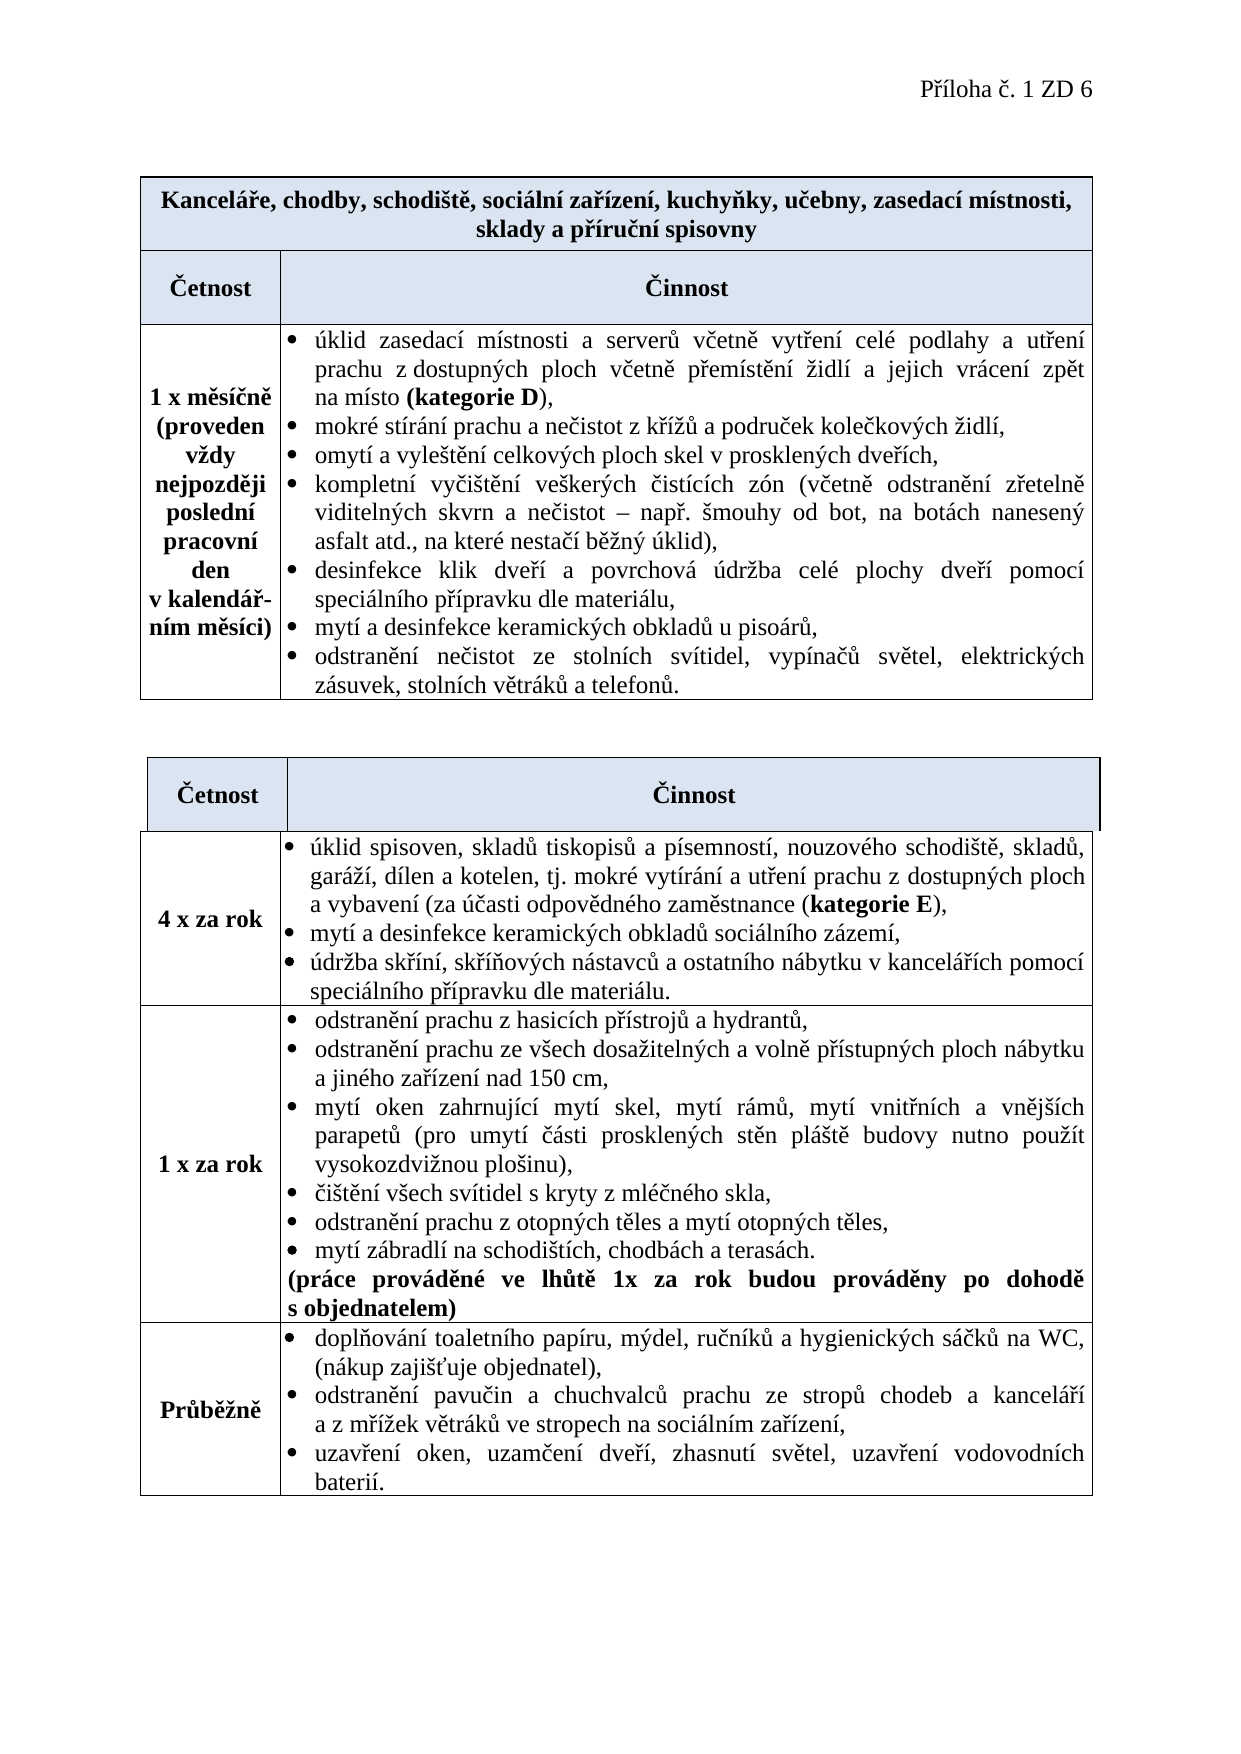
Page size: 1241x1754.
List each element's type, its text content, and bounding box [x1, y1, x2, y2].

table_cell Četnost [141, 251, 280, 324]
table_cell 1 x měsíčně (proveden vždy nejpozději poslední pracovní den v kalendář-ním měsíci) [141, 325, 280, 699]
table_header Činnost [288, 758, 1099, 831]
table_cell 1 x za rok [141, 1006, 280, 1322]
table_header Kanceláře, chodby, schodiště, sociální zařízení, kuchyňky, učebny, zasedací místnosti, sklady a příruční spisovny [141, 178, 1092, 250]
table_cell odstranění prachu z hasicích přístrojů a hydrantů, odstranění prachu ze všech dosažitelných a volně přístupných ploch nábytku a jiného zařízení nad , mytí oken zahrnující mytí skel, mytí rámů, mytí vnitřních a vnějších parapetů (pro umytí části prosklených stěn pláště budovy nutno použít vysokozdvižnou plošinu), čištění všech svítidel s kryty z mléčného skla, odstranění prachu z otopných těles a mytí otopných těles, mytí zábradlí na schodištích, chodbách a terasách. (práce prováděné ve lhůtě 1x za rok budou prováděny po dohodě s objednatelem) [281, 1006, 1092, 1322]
table_header 4 x za rok [141, 832, 280, 1004]
table_cell doplňování toaletního papíru, mýdel, ručníků a hygienických sáčků na WC, (nákup zajišťuje objednatel), odstranění pavučin a chuchvalců prachu ze stropů chodeb a kanceláří a z mřížek větráků ve stropech na sociálním zařízení, uzavření oken, uzamčení dveří, zhasnutí světel, uzavření vodovodních baterií. [281, 1323, 1092, 1495]
table_header Četnost [148, 758, 287, 831]
table_cell Průběžně [141, 1323, 280, 1495]
table_cell úklid zasedací místnosti a serverů včetně vytření celé podlahy a utření prachu z dostupných ploch včetně přemístění židlí a jejich vrácení zpět na místo (kategorie D), mokré stírání prachu a nečistot z křížů a područek kolečkových židlí, omytí a vyleštění celkových ploch skel v prosklených dveřích, kompletní vyčištění veškerých čistících zón (včetně odstranění zřetelně viditelných skvrn a nečistot – např. šmouhy od bot, na botách nanesený asfalt atd., na které nestačí běžný úklid), desinfekce klik dveří a povrchová údržba celé plochy dveří pomocí speciálního přípravku dle materiálu, mytí a desinfekce keramických obkladů u pisoárů, odstranění nečistot ze stolních svítidel, vypínačů světel, elektrických zásuvek, stolních větráků a telefonů. [281, 325, 1092, 699]
table_header úklid spisoven, skladů tiskopisů a písemností, nouzového schodiště, skladů, garáží, dílen a kotelen, tj. mokré vytírání a utření prachu z dostupných ploch a vybavení (za účasti odpovědného zaměstnance (kategorie E), mytí a desinfekce keramických obkladů sociálního zázemí, údržba skříní, skříňových nástavců a ostatního nábytku v kancelářích pomocí speciálního přípravku dle materiálu. [281, 832, 1092, 1004]
table_cell Činnost [281, 251, 1092, 324]
